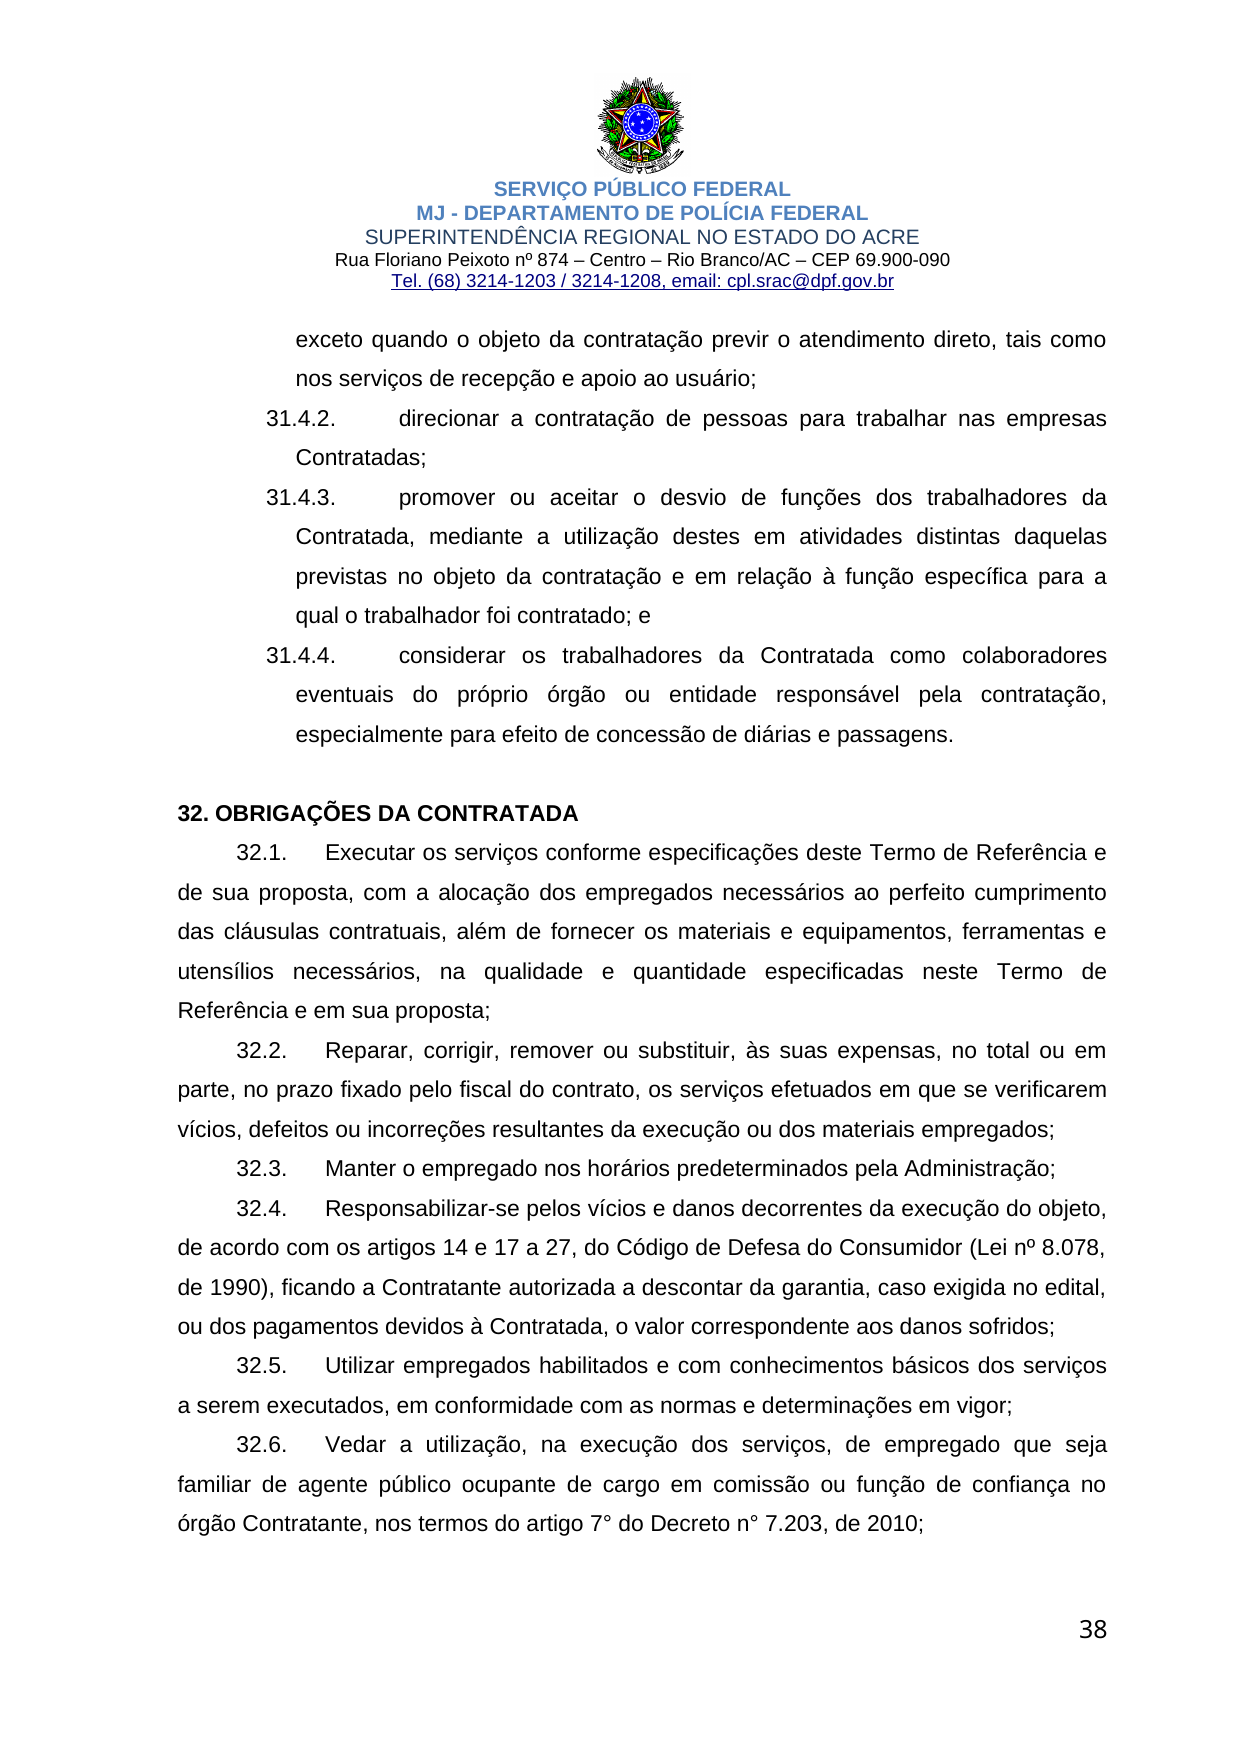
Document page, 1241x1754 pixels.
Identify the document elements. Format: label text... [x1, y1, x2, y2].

list considerar os trabalhadores da Contratada como colaboradores eventuais do próprio órgão ou entidade responsável pela contratação, especialmente para efeito de concessão de diárias e passagens. [266, 642, 1107, 747]
list promover ou aceitar o desvio de funções dos trabalhadores da Contratada, mediante a utilização destes em atividades distintas daquelas previstas no objeto da contratação e em relação à função específica para a qual o trabalhador foi contratado; e [266, 484, 1107, 629]
list Reparar, corrigir, remover ou substituir, às suas expensas, no total ou em parte, no prazo fixado pelo fiscal do contrato, os serviços efetuados em que se verificarem vícios, defeitos ou incorreções resultantes da execução ou dos materiais empregados; [177, 1037, 1107, 1142]
list Responsabilizar-se pelos vícios e danos decorrentes da execução do objeto, de acordo com os artigos 14 e 27, do Código de Defesa do Consumidor (Lei nº 8.078, de 1990), ficando a Contratante autorizada a descontar da garantia, caso exigida no edital, ou dos pagamentos devidos à Contratada, o valor correspondente aos danos sofridos; [177, 1194, 1107, 1339]
list OBRIGAÇÕES DA CONTRATADA [177, 800, 1109, 826]
list Utilizar empregados habilitados e com conhecimentos básicos dos serviços a serem executados, em conformidade com as normas e determinações em vigor; [177, 1352, 1107, 1418]
picture [593, 73, 691, 177]
list Executar os serviços conforme especificações deste Termo de Referência e de sua proposta, com a alocação dos empregados necessários ao perfeito cumprimento das cláusulas contratuais, além de fornecer os materiais e equipamentos, ferramentas e utensílios necessários, na qualidade e quantidade especificadas neste Termo de Referência e em sua proposta; [177, 839, 1107, 1023]
list direcionar a contratação de pessoas para trabalhar nas empresas Contratadas; [266, 405, 1107, 471]
list Vedar a utilização, na execução dos serviços, de empregado que seja familiar de agente público ocupante de cargo em comissão ou função de confiança no órgão Contratante, nos termos do artigo 7° do Decreto n° 7.203, de 2010; [177, 1431, 1107, 1537]
list Manter o empregado nos horários predeterminados pela Administração; [177, 1155, 1107, 1181]
